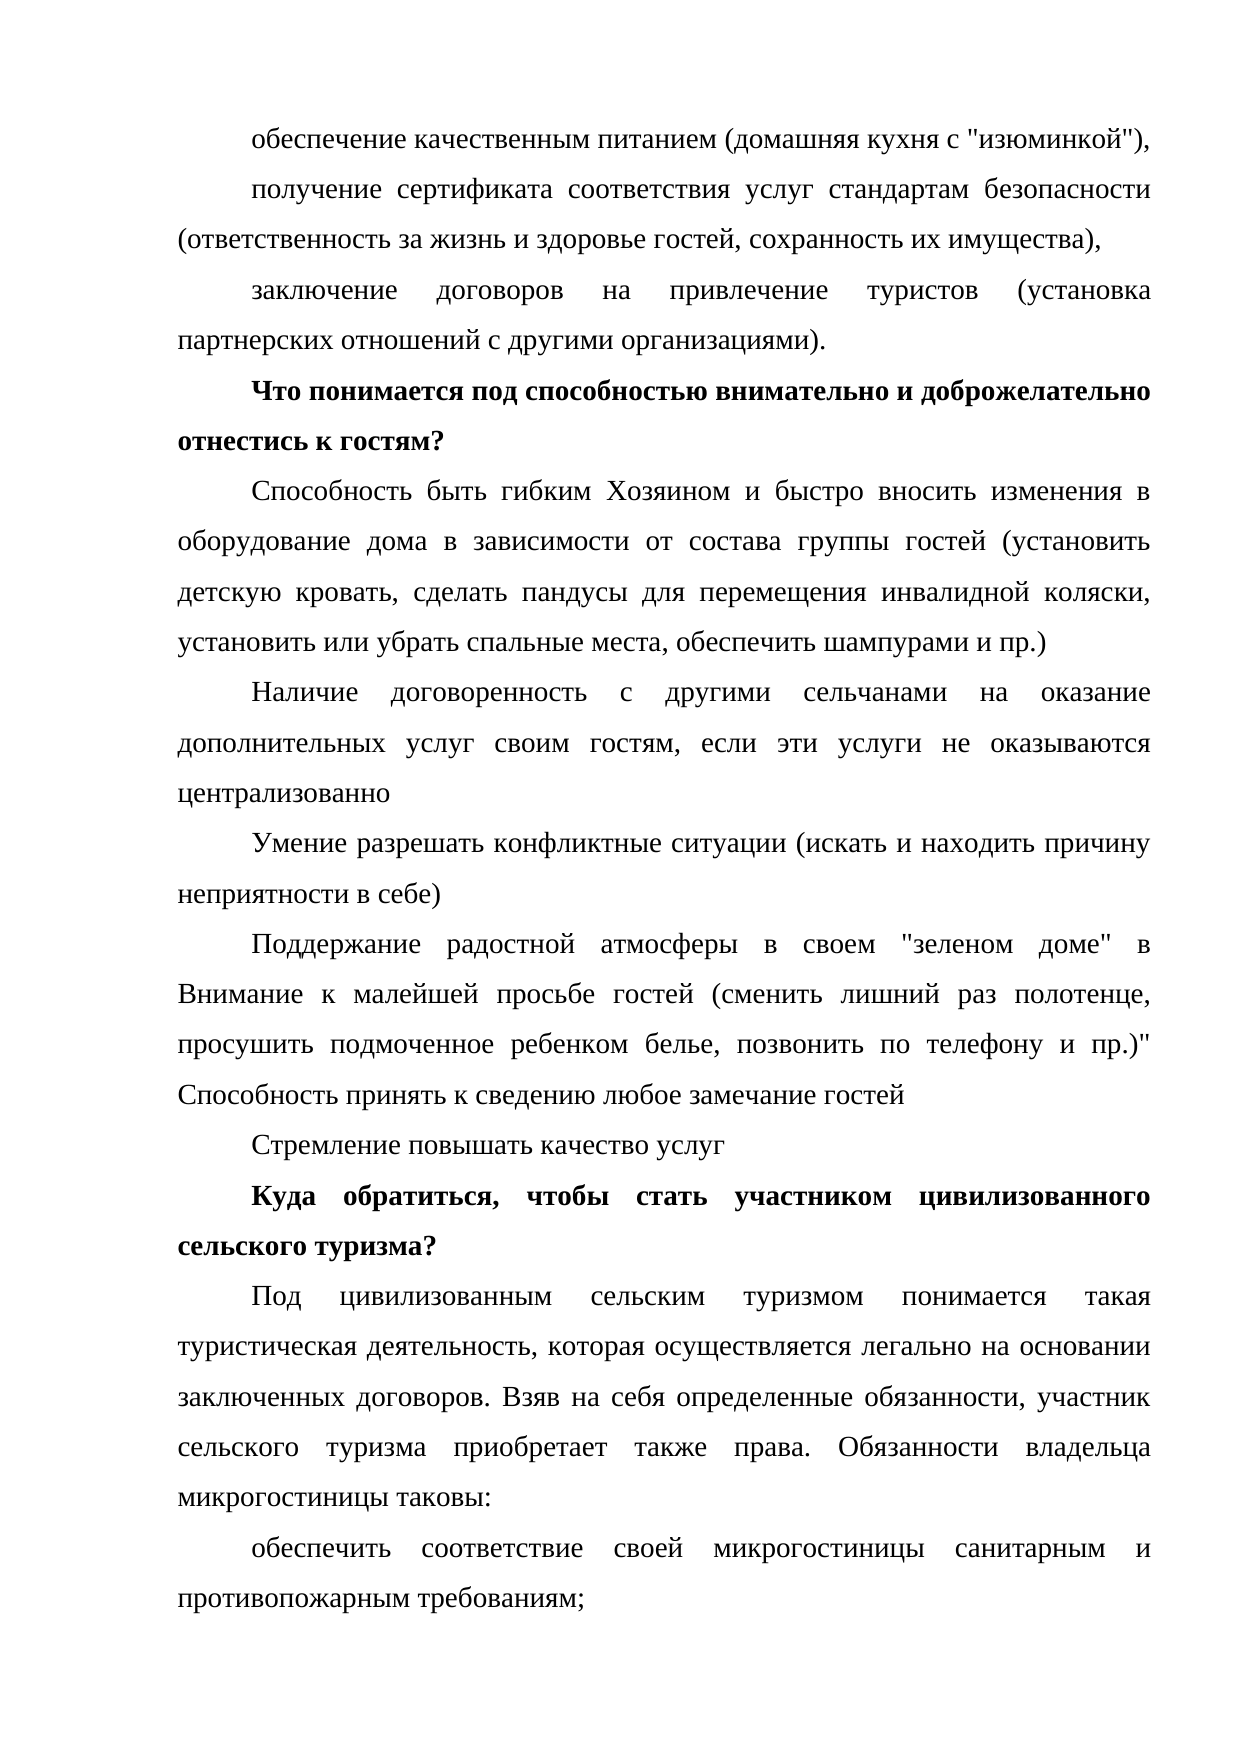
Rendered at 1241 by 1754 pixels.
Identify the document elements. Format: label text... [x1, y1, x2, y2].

text обеспечить соответствие своей микрогостиницы санитарным и противопожарным требованиям; [177, 1530, 1152, 1614]
text Способность быть гибким Хозяином и быстро вносить изменения в оборудование дома в зависимости от состава группы гостей (установить детскую кровать, сделать пандусы для перемещения инвалидной коляски, установить или убрать спальные места, обеспечить шампурами и пр.) [177, 473, 1152, 658]
text Стремление повышать качество услуг [177, 1127, 1152, 1161]
text Умение разрешать конфликтные ситуации (искать и находить причину неприятности в себе) [177, 825, 1152, 909]
text Куда обратиться, чтобы стать участником цивилизованного сельского туризма? [177, 1178, 1152, 1261]
text Поддержание радостной атмосферы в своем "зеленом доме" в Внимание к малейшей просьбе гостей (сменить лишний раз полотенце, просушить подмоченное ребенком белье, позвонить по телефону и пр.)" Способность принять к сведению любое замечание гостей [177, 926, 1152, 1111]
text Наличие договоренность с другими сельчанами на оказание дополнительных услуг своим гостям, если эти услуги не оказываются централизованно [177, 674, 1152, 809]
text обеспечение качественным питанием (домашняя кухня с "изюминкой"), [177, 121, 1152, 154]
text заключение договоров на привлечение туристов (установка партнерских отношений с другими организациями). [177, 272, 1152, 356]
text Что понимается под способностью внимательно и доброжелательно отнестись к гостям? [177, 373, 1152, 456]
text Под цивилизованным сельским туризмом понимается такая туристическая деятельность, которая осуществляется легально на основании заключенных договоров. Взяв на себя определенные обязанности, участник сельского туризма приобретает также права. Обязанности владельца микрогостиницы таковы: [177, 1278, 1152, 1513]
text получение сертификата соответствия услуг стандартам безопасности (ответственность за жизнь и здоровье гостей, сохранность их имущества), [177, 171, 1152, 255]
